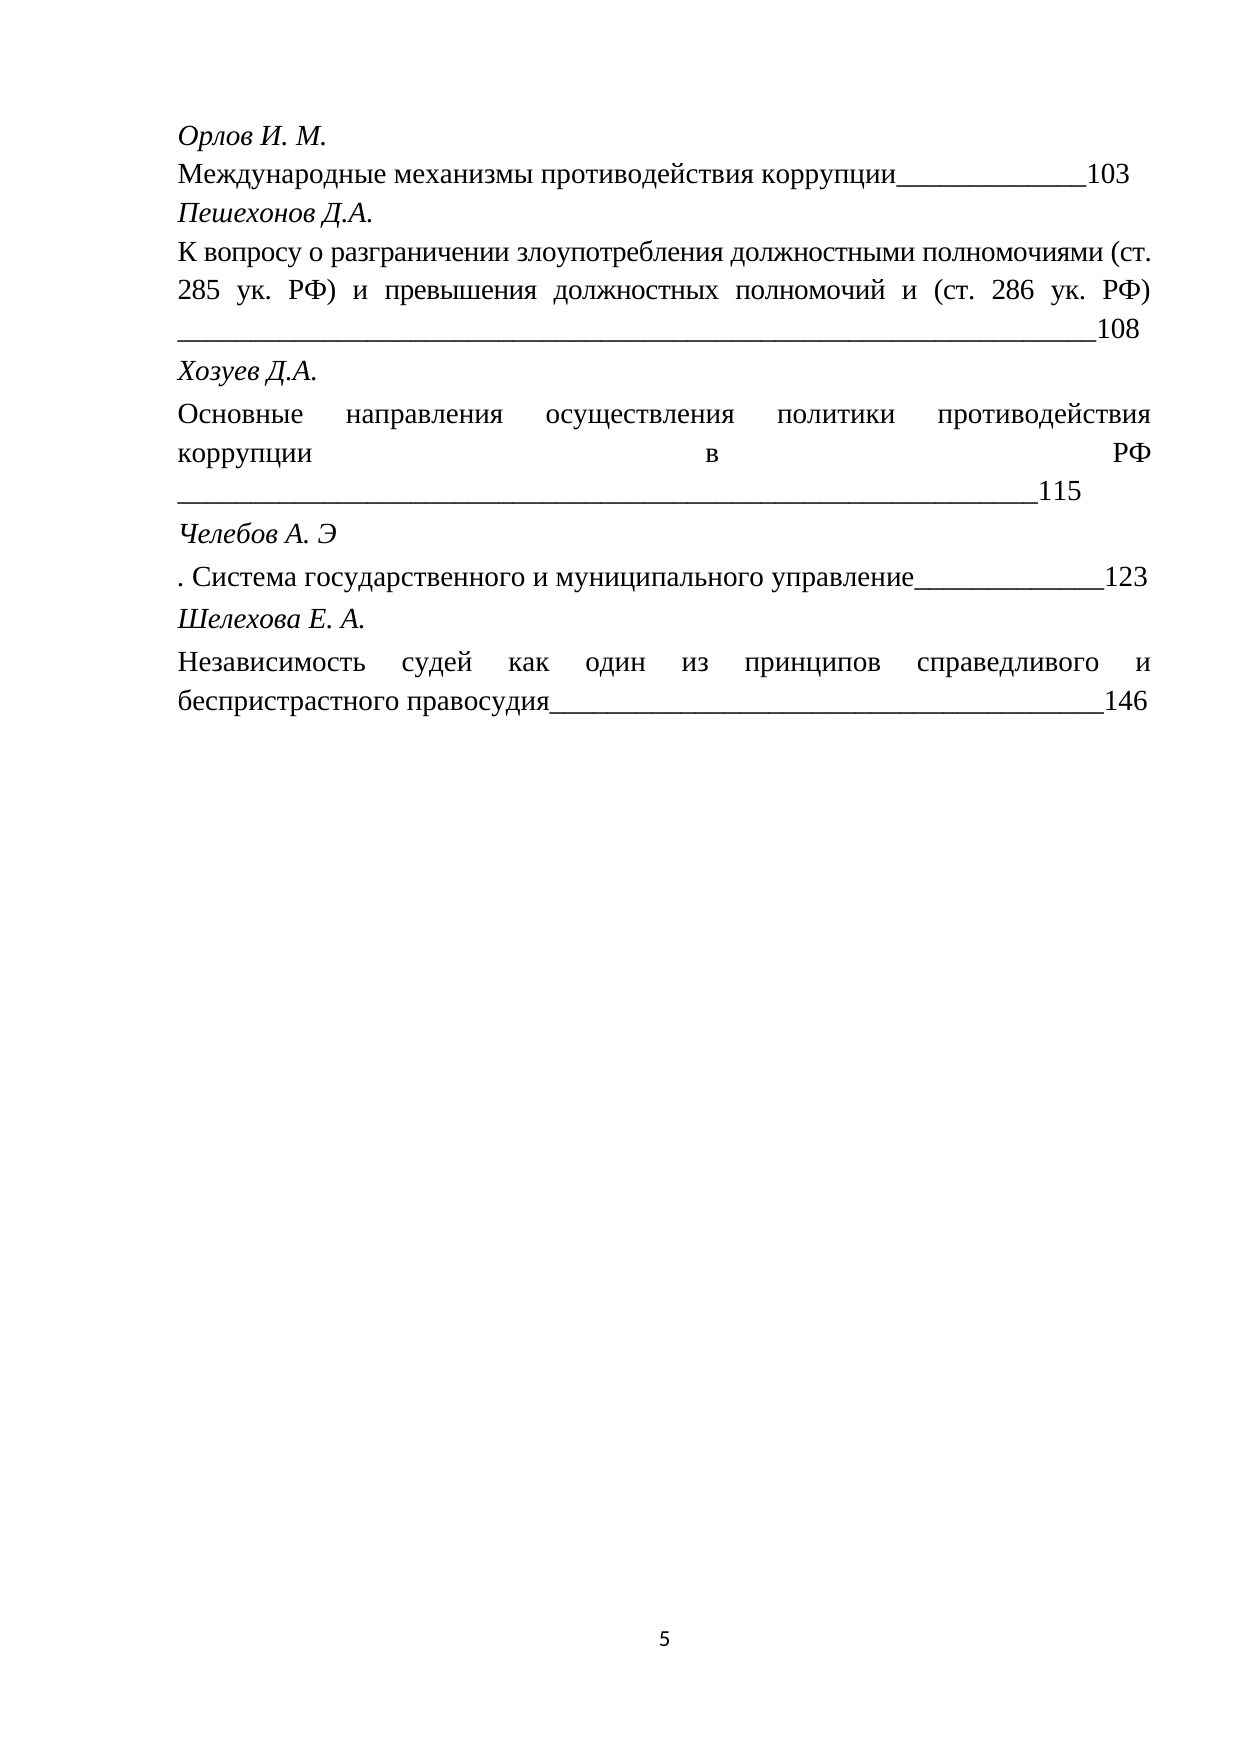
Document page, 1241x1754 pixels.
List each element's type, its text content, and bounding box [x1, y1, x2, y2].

text Хозуев Д.А. [177, 353, 1152, 387]
text Орлов И. М. [177, 118, 1152, 152]
text Основные направления осуществления политики противодействия коррупции в РФ ___________________________________________________________115 [177, 396, 1152, 507]
text Международные механизмы противодействия коррупции_____________103 [177, 157, 1152, 190]
text Пешехонов Д.А. [177, 195, 1152, 229]
text Челебов А. Э [177, 516, 1152, 549]
text . Система государственного и муниципального управление_____________123 [177, 559, 1152, 592]
text Шелехова Е. А. [177, 601, 1152, 635]
text Независимость судей как один из принципов справедливого и беспристрастного правосудия______________________________________146 [177, 644, 1152, 716]
text К вопросу о разграничении злоупотребления должностными полномочиями (ст. 285 ук. РФ) и превышения должностных полномочий и (ст. 286 ук. РФ) _______________________________________________________________108 [177, 234, 1152, 344]
